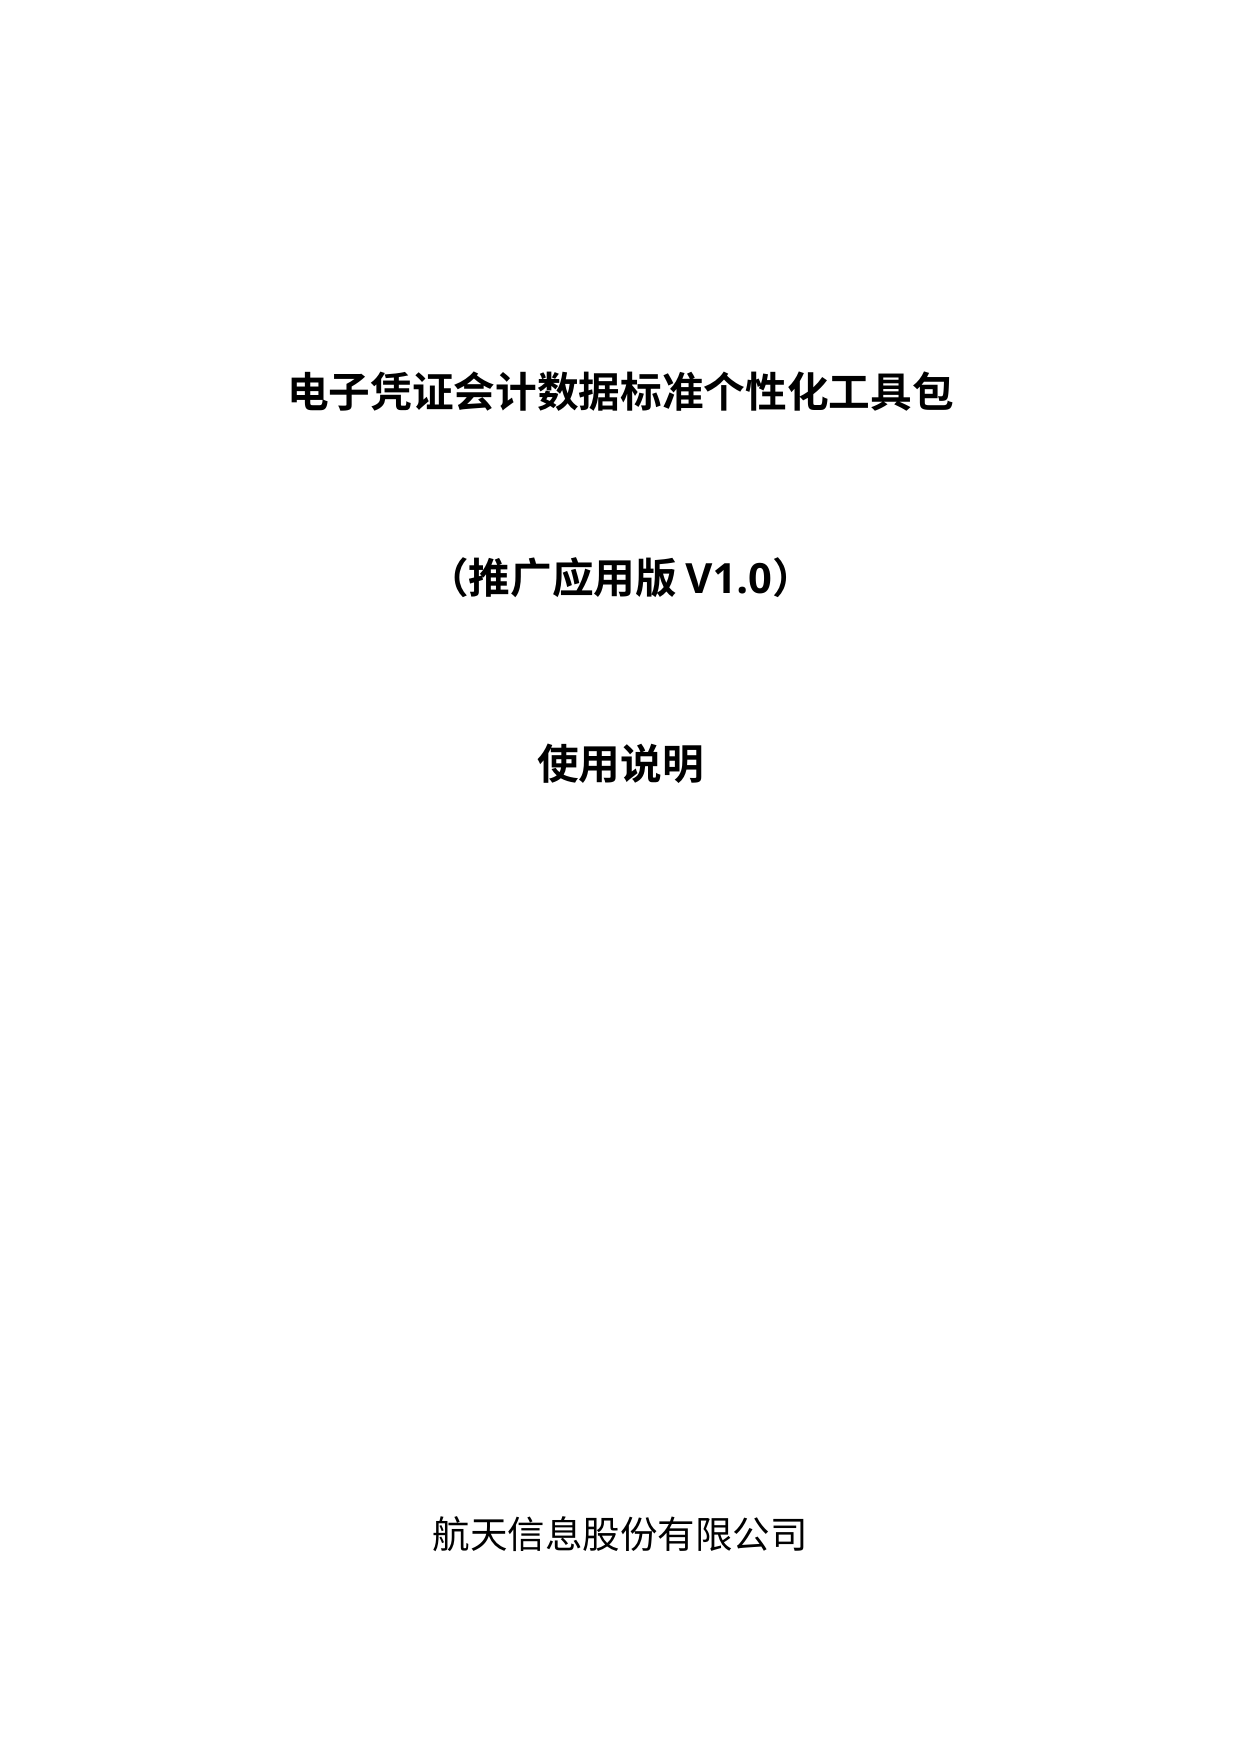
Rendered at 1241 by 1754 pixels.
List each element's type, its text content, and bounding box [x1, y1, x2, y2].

text 使用说明 [112, 729, 1128, 794]
text （推广应用版V1.0） [112, 543, 1128, 608]
text 航天信息股份有限公司 [112, 1499, 1128, 1564]
text 电子凭证会计数据标准个性化工具包 [112, 357, 1128, 422]
